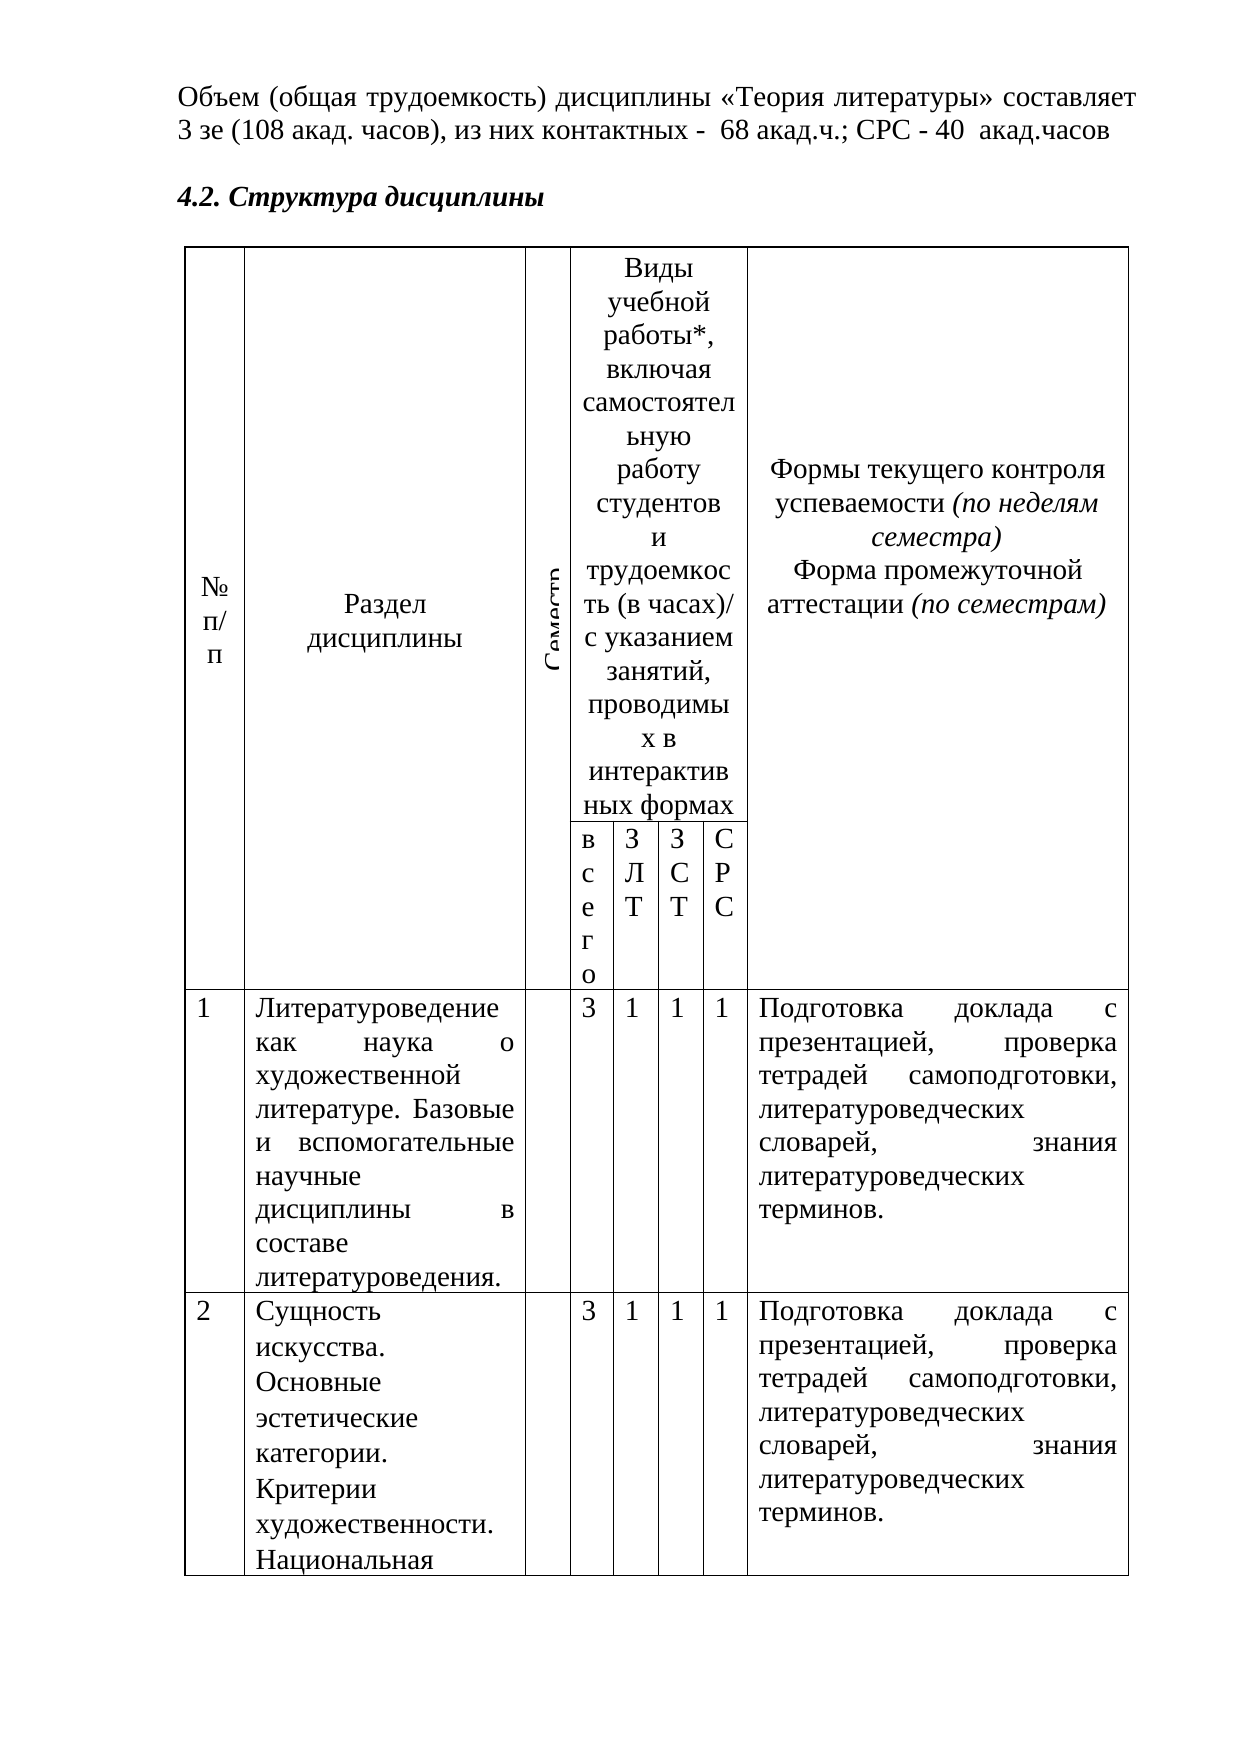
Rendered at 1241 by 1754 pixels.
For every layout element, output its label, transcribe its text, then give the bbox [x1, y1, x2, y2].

table_cell 1 [186, 990, 244, 1292]
table_header № п/п [186, 248, 244, 989]
table_cell [526, 990, 570, 1292]
table_cell [748, 821, 1128, 989]
table_cell 1 [659, 990, 703, 1292]
table_cell 2 [186, 1293, 244, 1575]
table_cell 1 [704, 990, 747, 1292]
table_cell 3 [571, 990, 613, 1292]
table_cell 3 [571, 1293, 613, 1575]
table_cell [245, 1293, 525, 1575]
text 4.2. Структура дисциплины [177, 179, 1136, 213]
table_cell Подготовка доклада с презентацией, проверка тетрадей самоподготовки, литературоведческих словарей, знания литературоведческих терминов. [748, 990, 1128, 1292]
table_cell СРС [704, 822, 747, 989]
table_cell 1 [704, 1293, 747, 1575]
table_cell 1 [659, 1293, 703, 1575]
table_cell ЗСТ [659, 822, 703, 989]
table_cell [526, 1293, 570, 1575]
table_header Раздел дисциплины [245, 248, 525, 989]
table_header Формы текущего контроля успеваемости (по неделям семестра) Форма промежуточной аттестации (по семестрам) [748, 248, 1128, 821]
text Объем (общая трудоемкость) дисциплины «Теория литературы» составляет 3 зе (108 акад. часов), из них контактных - 68 акад.ч.; СРС - 40 акад.часов [177, 79, 1136, 146]
table_cell 1 [614, 1293, 658, 1575]
table_cell 1 [614, 990, 658, 1292]
table_header Семестр [526, 248, 570, 989]
table_header Виды учебной работы*, включая самостоятельную работу студентов и трудоемкость (в часах)/ с указанием занятий, проводимых в интерактивных формах [571, 248, 747, 821]
table_cell ЗЛТ [614, 822, 658, 989]
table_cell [748, 1293, 1128, 1575]
table_cell Литературоведение как наука о художественной литературе. Базовые и вспомогательные научные дисциплины в составе литературоведения. [245, 990, 525, 1292]
table_cell всего [571, 822, 613, 989]
